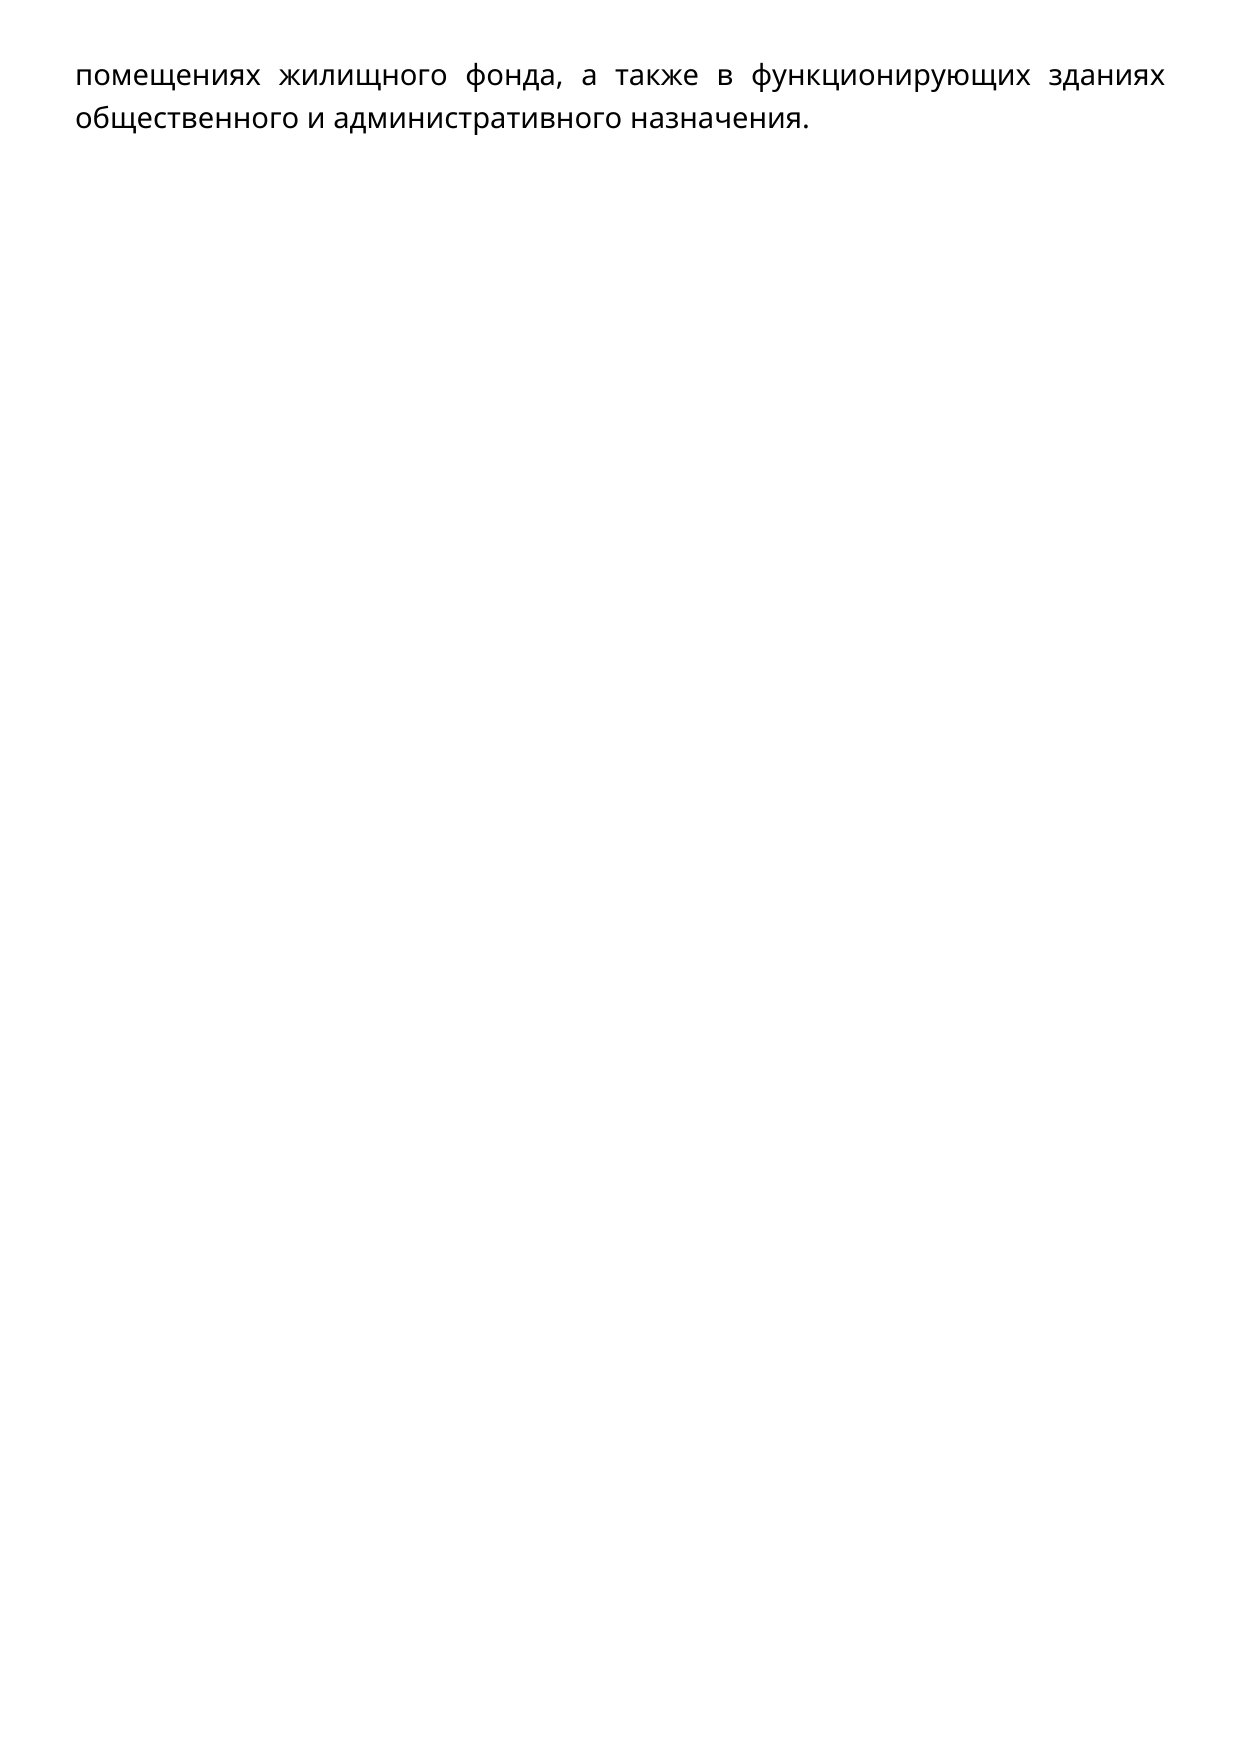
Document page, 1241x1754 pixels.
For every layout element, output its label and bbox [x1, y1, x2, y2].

text [75, 54, 1165, 137]
